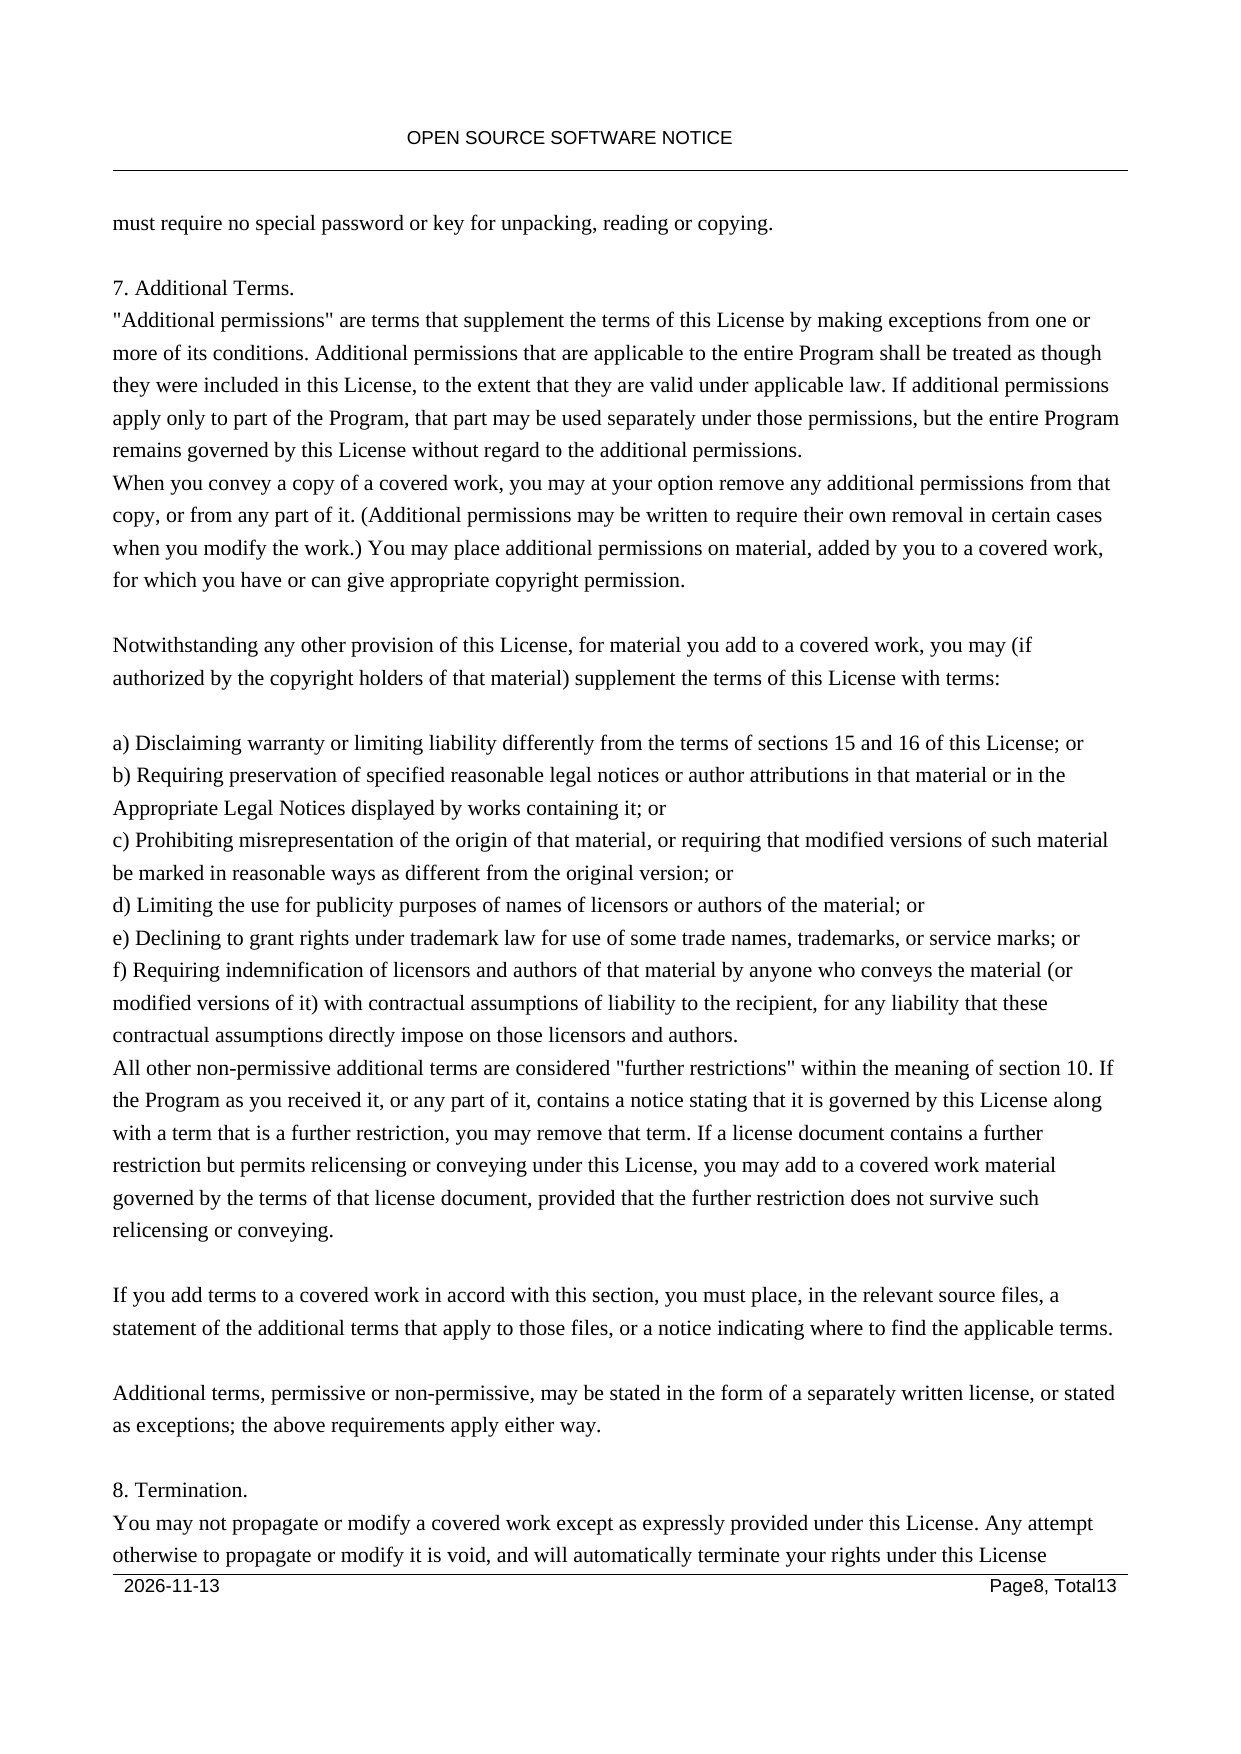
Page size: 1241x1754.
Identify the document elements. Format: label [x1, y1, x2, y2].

text [112, 206, 1128, 1571]
